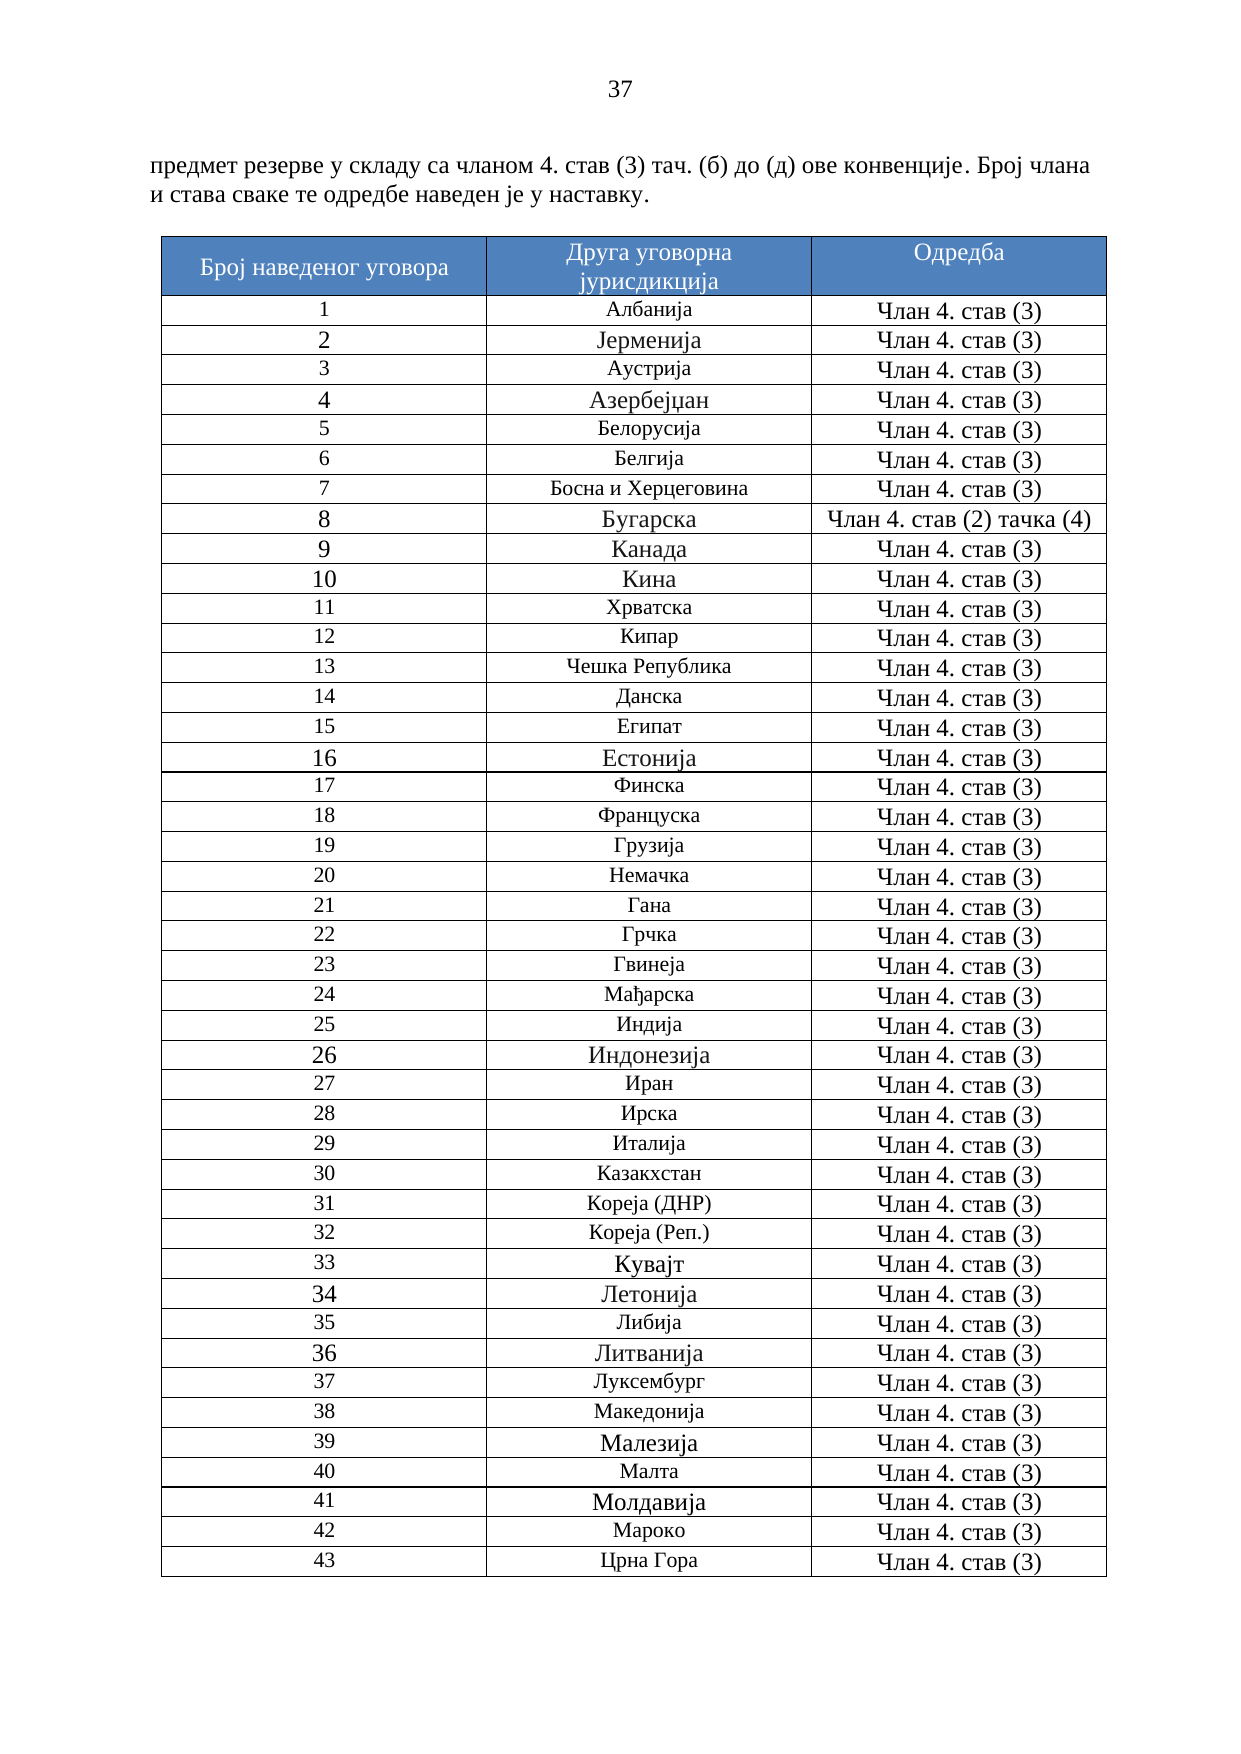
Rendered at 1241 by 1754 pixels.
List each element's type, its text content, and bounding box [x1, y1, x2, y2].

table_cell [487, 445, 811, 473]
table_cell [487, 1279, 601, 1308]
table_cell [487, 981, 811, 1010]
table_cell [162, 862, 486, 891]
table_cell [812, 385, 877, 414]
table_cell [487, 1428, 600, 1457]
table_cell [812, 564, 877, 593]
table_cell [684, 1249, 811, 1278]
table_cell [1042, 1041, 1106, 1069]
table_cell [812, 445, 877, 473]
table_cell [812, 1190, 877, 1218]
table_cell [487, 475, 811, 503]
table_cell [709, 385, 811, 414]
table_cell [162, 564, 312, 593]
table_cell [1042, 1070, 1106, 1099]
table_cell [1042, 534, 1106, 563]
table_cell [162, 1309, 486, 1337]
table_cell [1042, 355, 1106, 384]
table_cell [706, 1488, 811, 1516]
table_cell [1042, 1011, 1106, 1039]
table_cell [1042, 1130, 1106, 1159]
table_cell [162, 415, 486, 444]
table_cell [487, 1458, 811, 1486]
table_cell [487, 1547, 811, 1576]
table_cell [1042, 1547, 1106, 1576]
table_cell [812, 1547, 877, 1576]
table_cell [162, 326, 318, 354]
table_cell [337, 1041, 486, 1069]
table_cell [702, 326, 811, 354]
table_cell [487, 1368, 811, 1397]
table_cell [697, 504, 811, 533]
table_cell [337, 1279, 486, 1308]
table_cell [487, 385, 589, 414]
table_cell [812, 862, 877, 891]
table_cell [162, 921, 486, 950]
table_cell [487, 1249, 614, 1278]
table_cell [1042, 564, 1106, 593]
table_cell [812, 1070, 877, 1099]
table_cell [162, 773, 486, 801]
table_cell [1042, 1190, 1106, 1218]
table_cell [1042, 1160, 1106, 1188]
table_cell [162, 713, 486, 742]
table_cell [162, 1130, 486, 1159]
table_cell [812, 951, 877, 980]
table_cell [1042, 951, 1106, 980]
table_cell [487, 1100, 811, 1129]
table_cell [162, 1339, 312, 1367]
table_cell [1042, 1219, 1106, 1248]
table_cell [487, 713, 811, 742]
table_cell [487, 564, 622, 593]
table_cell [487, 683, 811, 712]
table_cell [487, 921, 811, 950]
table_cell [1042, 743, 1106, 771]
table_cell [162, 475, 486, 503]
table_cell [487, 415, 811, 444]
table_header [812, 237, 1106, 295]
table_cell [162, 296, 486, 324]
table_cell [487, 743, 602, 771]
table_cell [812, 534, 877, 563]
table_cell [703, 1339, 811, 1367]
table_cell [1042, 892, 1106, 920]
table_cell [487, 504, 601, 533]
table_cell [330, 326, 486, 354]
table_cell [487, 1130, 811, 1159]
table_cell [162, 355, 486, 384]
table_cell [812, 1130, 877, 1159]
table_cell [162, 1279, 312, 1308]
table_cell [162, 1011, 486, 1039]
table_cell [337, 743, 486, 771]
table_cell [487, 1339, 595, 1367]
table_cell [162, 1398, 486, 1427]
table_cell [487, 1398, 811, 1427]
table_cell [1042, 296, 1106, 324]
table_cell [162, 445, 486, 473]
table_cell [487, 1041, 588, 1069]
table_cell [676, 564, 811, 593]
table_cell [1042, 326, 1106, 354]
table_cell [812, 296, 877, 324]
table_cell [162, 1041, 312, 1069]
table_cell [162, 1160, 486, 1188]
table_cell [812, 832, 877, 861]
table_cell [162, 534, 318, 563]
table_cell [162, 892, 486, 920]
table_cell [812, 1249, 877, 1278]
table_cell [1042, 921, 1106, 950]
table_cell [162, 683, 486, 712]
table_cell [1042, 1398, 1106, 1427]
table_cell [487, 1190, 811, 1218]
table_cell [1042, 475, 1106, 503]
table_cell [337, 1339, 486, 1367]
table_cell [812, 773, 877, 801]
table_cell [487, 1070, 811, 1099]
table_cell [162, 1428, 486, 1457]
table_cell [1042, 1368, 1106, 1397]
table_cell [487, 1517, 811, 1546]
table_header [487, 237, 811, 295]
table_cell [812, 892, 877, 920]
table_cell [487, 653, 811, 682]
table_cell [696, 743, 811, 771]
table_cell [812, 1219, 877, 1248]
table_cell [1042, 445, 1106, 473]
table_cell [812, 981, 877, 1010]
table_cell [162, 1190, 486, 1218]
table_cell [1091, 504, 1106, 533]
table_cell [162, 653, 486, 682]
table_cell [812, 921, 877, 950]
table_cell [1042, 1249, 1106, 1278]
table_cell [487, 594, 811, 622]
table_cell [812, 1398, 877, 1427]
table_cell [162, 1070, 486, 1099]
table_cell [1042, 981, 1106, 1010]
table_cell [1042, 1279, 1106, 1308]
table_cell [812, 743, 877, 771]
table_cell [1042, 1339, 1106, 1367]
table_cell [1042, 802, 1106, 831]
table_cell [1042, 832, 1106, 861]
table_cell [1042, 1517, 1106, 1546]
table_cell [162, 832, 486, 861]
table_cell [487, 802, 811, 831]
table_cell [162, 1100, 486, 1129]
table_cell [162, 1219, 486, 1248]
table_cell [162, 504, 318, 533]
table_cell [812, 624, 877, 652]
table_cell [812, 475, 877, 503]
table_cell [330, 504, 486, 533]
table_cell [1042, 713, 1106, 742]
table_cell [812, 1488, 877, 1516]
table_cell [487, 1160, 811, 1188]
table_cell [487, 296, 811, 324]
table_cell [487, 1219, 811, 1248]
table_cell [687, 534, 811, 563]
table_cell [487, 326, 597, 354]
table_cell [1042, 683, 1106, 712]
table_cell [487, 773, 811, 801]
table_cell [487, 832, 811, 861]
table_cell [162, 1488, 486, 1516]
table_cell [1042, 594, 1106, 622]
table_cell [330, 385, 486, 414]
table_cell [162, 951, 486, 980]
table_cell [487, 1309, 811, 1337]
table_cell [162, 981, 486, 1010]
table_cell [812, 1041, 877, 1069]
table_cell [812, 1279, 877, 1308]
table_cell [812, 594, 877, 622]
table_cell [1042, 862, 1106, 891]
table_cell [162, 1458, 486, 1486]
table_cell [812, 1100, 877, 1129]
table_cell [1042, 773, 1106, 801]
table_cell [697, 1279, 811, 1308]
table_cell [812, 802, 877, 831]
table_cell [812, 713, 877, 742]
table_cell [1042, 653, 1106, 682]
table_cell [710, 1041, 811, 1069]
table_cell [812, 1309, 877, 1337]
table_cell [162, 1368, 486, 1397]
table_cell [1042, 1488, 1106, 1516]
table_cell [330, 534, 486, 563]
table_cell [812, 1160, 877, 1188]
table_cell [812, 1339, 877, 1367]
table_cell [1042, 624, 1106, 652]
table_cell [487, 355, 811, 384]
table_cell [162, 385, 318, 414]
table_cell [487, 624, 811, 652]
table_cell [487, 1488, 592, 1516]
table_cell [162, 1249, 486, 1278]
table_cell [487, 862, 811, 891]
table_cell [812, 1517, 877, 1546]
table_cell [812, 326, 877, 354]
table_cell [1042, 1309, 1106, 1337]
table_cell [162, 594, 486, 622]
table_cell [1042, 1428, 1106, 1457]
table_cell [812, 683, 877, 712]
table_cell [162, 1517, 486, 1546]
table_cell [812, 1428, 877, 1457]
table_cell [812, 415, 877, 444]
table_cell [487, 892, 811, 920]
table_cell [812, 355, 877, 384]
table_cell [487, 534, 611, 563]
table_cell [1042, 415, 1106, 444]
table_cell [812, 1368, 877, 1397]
text У складу са чланом 4. став (4) Конвенције, Република Србија сматра да следећи уговор(и) садржи(е) одредбу описану у члану 4. став (2) ове конвенције која није предмет резерве у складу са чланом 4. став (3) тач. (б) до (д) ове конвенције. Број члана и става сваке те одредбе наведен је у наставку. [649, 150, 1090, 207]
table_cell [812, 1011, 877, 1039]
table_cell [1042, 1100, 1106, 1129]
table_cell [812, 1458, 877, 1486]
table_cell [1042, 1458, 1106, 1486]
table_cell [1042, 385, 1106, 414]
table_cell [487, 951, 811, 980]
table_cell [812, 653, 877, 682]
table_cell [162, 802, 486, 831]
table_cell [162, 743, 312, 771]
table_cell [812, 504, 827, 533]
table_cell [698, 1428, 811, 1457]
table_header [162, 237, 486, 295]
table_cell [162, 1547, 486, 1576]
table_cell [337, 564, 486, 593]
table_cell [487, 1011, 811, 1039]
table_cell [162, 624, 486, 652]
